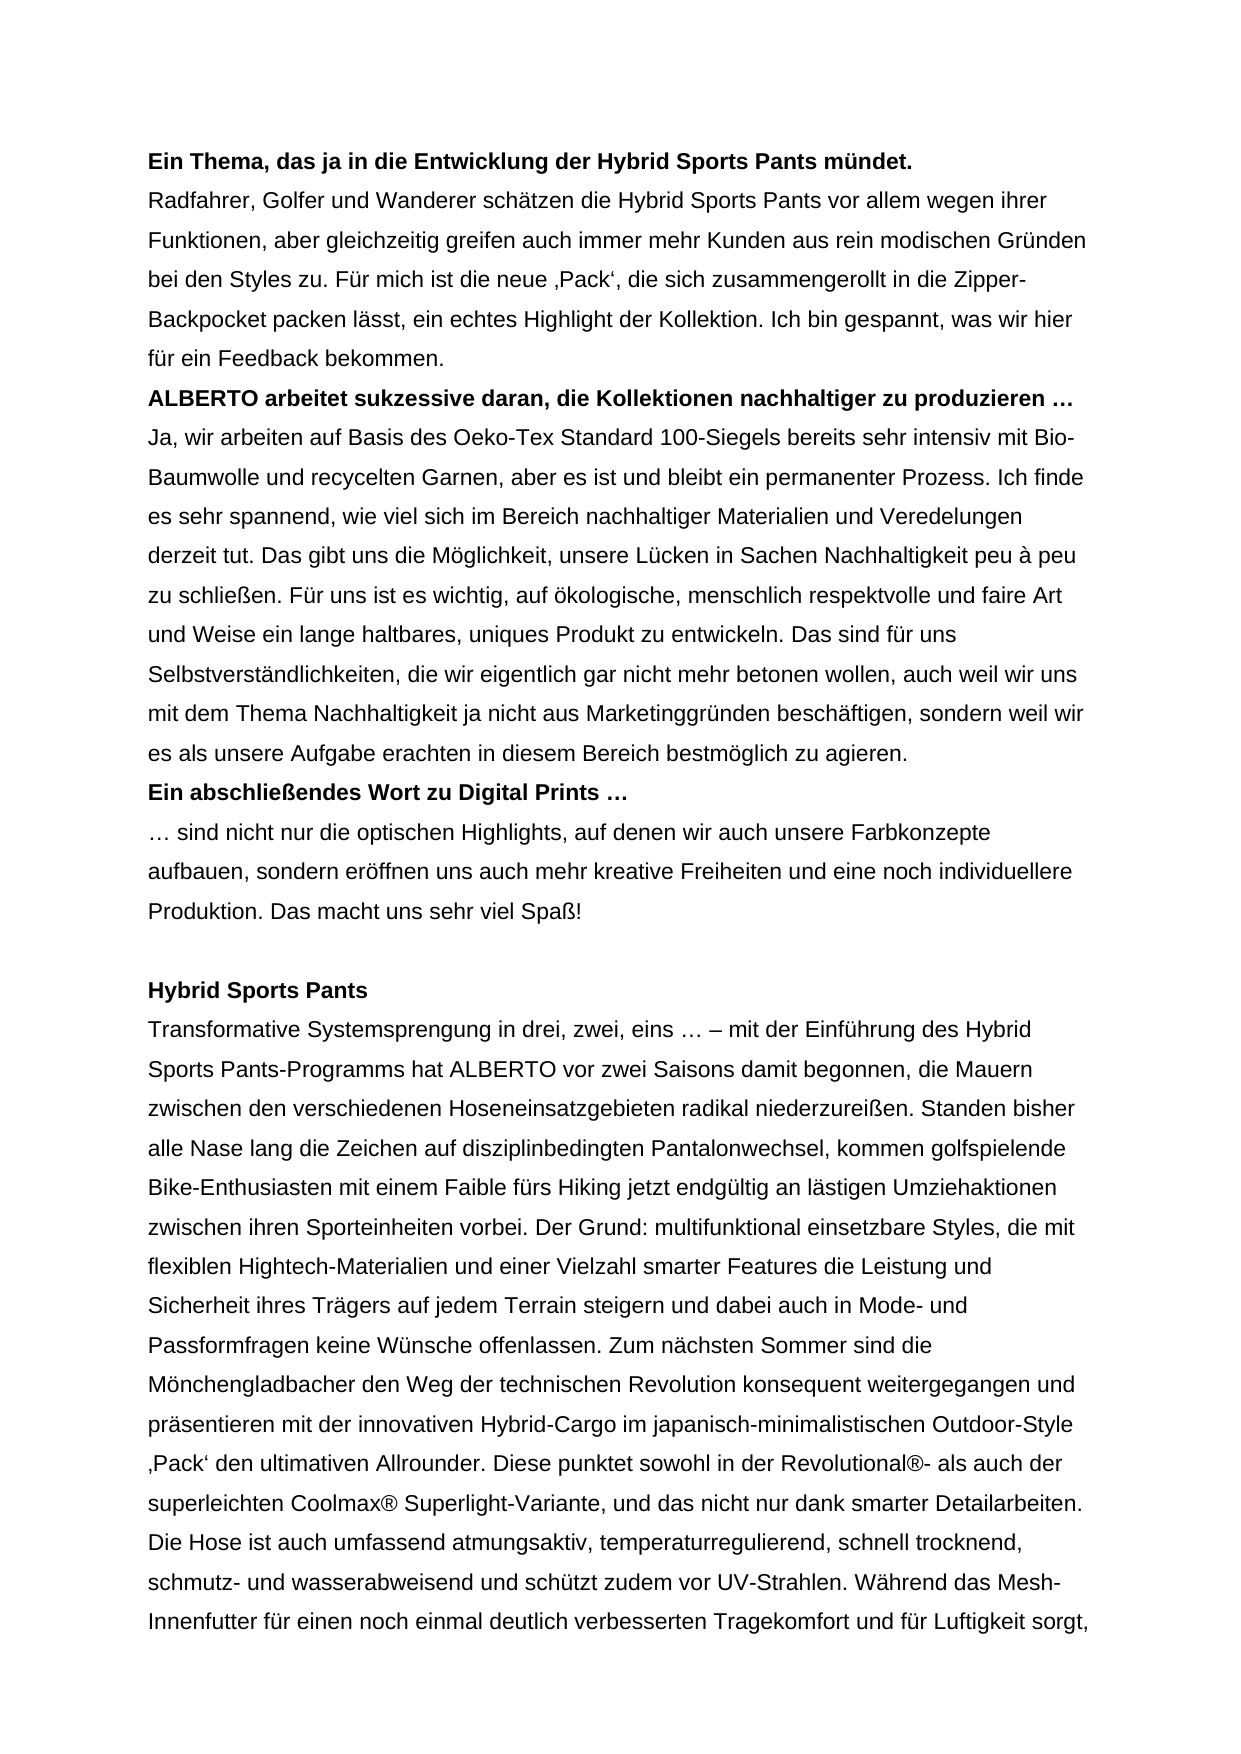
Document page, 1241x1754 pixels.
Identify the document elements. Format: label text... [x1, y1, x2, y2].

text Ja, wir arbeiten auf Basis des Oeko-Tex Standard 100-Siegels bereits sehr intensiv mit Bio-Baumwolle und recycelten Garnen, aber es ist und bleibt ein permanenter Prozess. Ich finde es sehr spannend, wie viel sich im Bereich nachhaltiger Materialien und Veredelungen derzeit tut. Das gibt uns die Möglichkeit, unsere Lücken in Sachen Nachhaltigkeit peu à peu zu schließen. Für uns ist es wichtig, auf ökologische, menschlich respektvolle und faire Art und Weise ein lange haltbares, uniques Produkt zu entwickeln. Das sind für uns Selbstverständlichkeiten, die wir eigentlich gar nicht mehr betonen wollen, auch weil wir uns mit dem Thema Nachhaltigkeit ja nicht aus Marketinggründen beschäftigen, sondern weil wir es als unsere Aufgabe erachten in diesem Bereich bestmöglich zu agieren. [148, 424, 1093, 766]
text Ein Thema, das ja in die Entwicklung der Hybrid Sports Pants mündet. [148, 148, 1093, 174]
text … sind nicht nur die optischen Highlights, auf denen wir auch unsere Farbkonzepte aufbauen, sondern eröffnen uns auch mehr kreative Freiheiten und eine noch individuellere Produktion. Das macht uns sehr viel Spaß! [148, 819, 1093, 924]
text ALBERTO arbeitet sukzessive daran, die Kollektionen nachhaltiger zu produzieren … [148, 384, 1093, 411]
text Hybrid Sports Pants [148, 977, 1093, 1003]
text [148, 1016, 1093, 1635]
text Radfahrer, Golfer und Wanderer schätzen die Hybrid Sports Pants vor allem wegen ihrer Funktionen, aber gleichzeitig greifen auch immer mehr Kunden aus rein modischen Gründen bei den Styles zu. Für mich ist die neue ‚Pack‘, die sich zusammengerollt in die Zipper-Backpocket packen lässt, ein echtes Highlight der Kollektion. Ich bin gespannt, was wir hier für ein Feedback bekommen. [148, 187, 1093, 371]
text Ein abschließendes Wort zu Digital Prints … [148, 779, 1093, 806]
